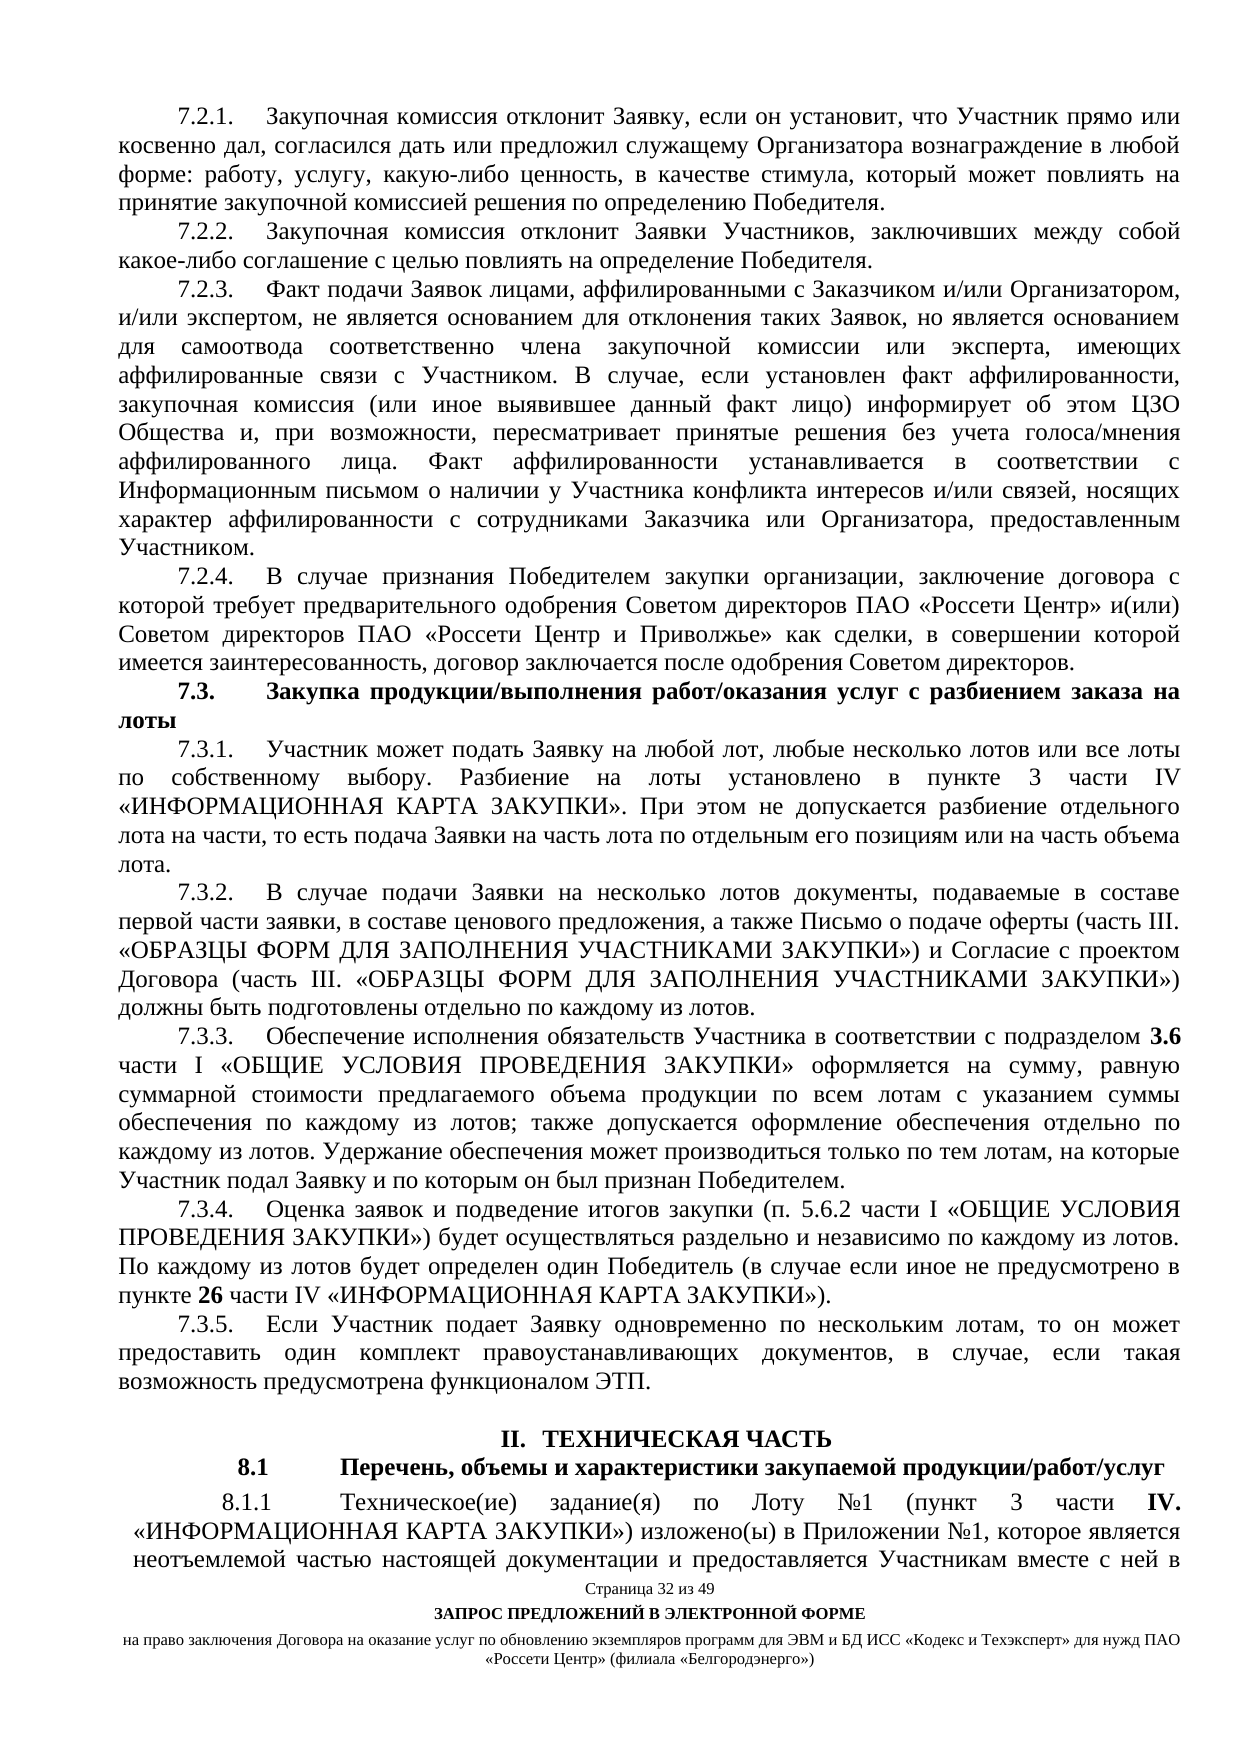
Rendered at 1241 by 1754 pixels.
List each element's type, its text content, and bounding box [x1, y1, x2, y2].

subtitle Участник может подать Заявку на любой лот, любые несколько лотов или все лоты по собственному выбору. Разбиение на лоты установлено в пункте 3 части IV «ИНФОРМАЦИОННАЯ КАРТА ЗАКУПКИ». При этом не допускается разбиение отдельного лота на части, то есть подача Заявки на часть лота по отдельным его позициям или на часть объема лота. [118, 734, 1181, 877]
subtitle Обеспечение исполнения обязательств Участника в соответствии с подразделом 3.6 части I «ОБЩИЕ УСЛОВИЯ ПРОВЕДЕНИЯ ЗАКУПКИ» оформляется на сумму, равную суммарной стоимости предлагаемого объема продукции по всем лотам с указанием суммы обеспечения по каждому из лотов; также допускается оформление обеспечения отдельно по каждому из лотов. Удержание обеспечения может производиться только по тем лотам, на которые Участник подал Заявку и по которым он был признан Победителем. [118, 1021, 1181, 1194]
subtitle Оценка заявок и подведение итогов закупки (п. 5.6.2 части I «ОБЩИЕ УСЛОВИЯ ПРОВЕДЕНИЯ ЗАКУПКИ») будет осуществляться раздельно и независимо по каждому из лотов. По каждому из лотов будет определен один Победитель (в случае если иное не предусмотрено в пункте 26 части IV «ИНФОРМАЦИОННАЯ КАРТА ЗАКУПКИ»). [118, 1194, 1181, 1309]
subtitle Перечень, объемы и характеристики закупаемой продукции/работ/услуг [178, 1452, 1181, 1481]
subtitle Факт подачи Заявок лицами, аффилированными с Заказчиком и/или Организатором, и/или экспертом, не является основанием для отклонения таких Заявок, но является основанием для самоотвода соответственно члена закупочной комиссии или эксперта, имеющих аффилированные связи с Участником. В случае, если установлен факт аффилированности, закупочная комиссия (или иное выявившее данный факт лицо) информирует об этом ЦЗО Общества и, при возможности, пересматривает принятые решения без учета голоса/мнения аффилированного лица. Факт аффилированности устанавливается в соответствии с Информационным письмом о наличии у Участника конфликта интересов и/или связей, носящих характер аффилированности с сотрудниками Заказчика или Организатора, предоставленным Участником. [118, 274, 1181, 561]
subtitle Закупочная комиссия отклонит Заявку, если он установит, что Участник прямо или косвенно дал, согласился дать или предложил служащему Организатора вознаграждение в любой форме: работу, услугу, какую-либо ценность, в качестве стимула, который может повлиять на принятие закупочной комиссией решения по определению Победителя. [118, 101, 1181, 216]
subtitle В случае подачи Заявки на несколько лотов документы, подаваемые в составе первой части заявки, в составе ценового предложения, а также Письмо о подаче оферты (часть III. «ОБРАЗЦЫ ФОРМ ДЛЯ ЗАПОЛНЕНИЯ УЧАСТНИКАМИ ЗАКУПКИ») и Согласие с проектом Договора (часть III. «ОБРАЗЦЫ ФОРМ ДЛЯ ЗАПОЛНЕНИЯ УЧАСТНИКАМИ ЗАКУПКИ») должны быть подготовлены отдельно по каждому из лотов. [118, 877, 1181, 1021]
subtitle ТЕХНИЧЕСКАЯ ЧАСТЬ [118, 1424, 1181, 1452]
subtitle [133, 1487, 1181, 1573]
subtitle В случае признания Победителем закупки организации, заключение договора с которой требует предварительного одобрения Советом директоров ПАО «Россети Центр» и(или) Советом директоров ПАО «Россети Центр и Приволжье» как сделки, в совершении которой имеется заинтересованность, договор заключается после одобрения Советом директоров. [118, 561, 1181, 676]
subtitle Закупка продукции/выполнения работ/оказания услуг с разбиением заказа на лоты [118, 676, 1181, 734]
subtitle Если Участник подает Заявку одновременно по нескольким лотам, то он может предоставить один комплект правоустанавливающих документов, в случае, если такая возможность предусмотрена функционалом ЭТП. [118, 1309, 1181, 1395]
subtitle Закупочная комиссия отклонит Заявки Участников, заключивших между собой какое-либо соглашение с целью повлиять на определение Победителя. [118, 216, 1181, 274]
